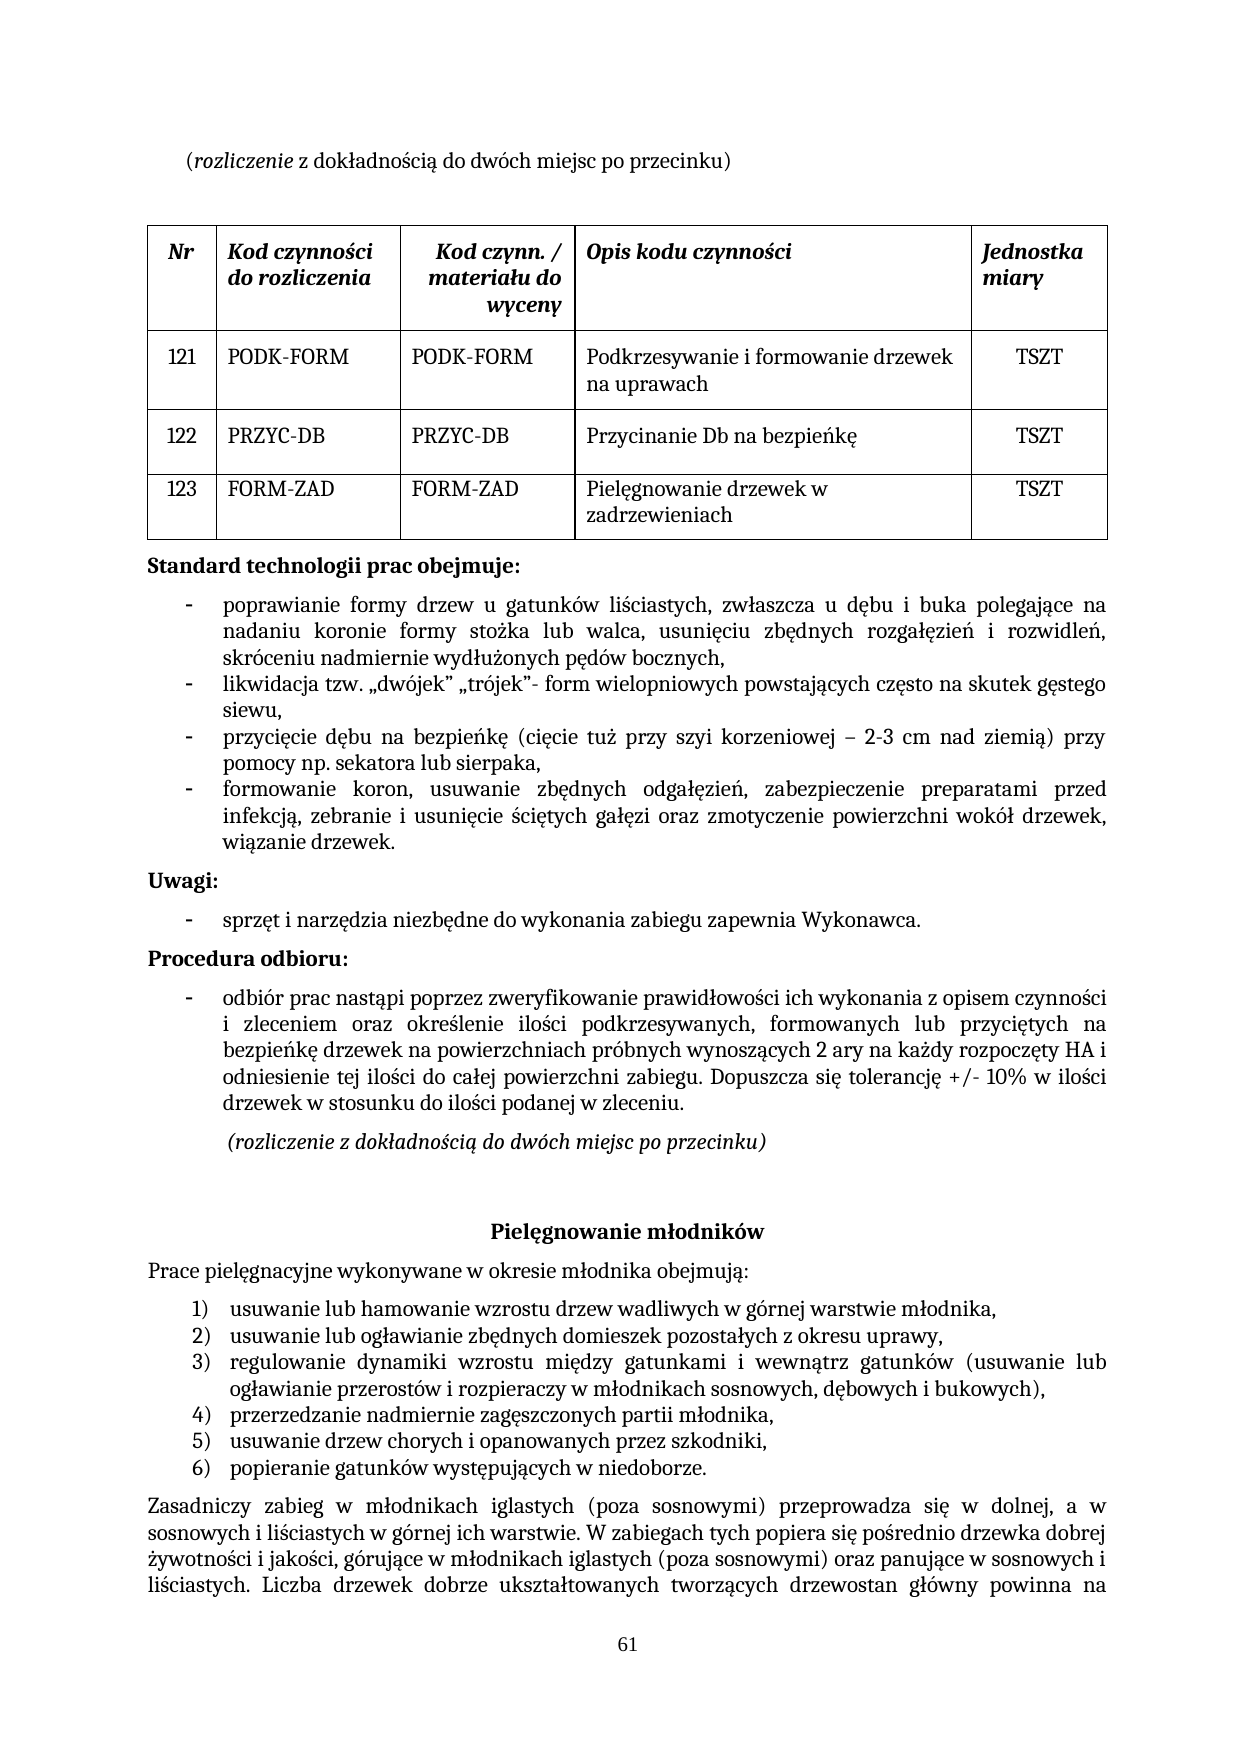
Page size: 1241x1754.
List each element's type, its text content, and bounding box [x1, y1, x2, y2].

list odbiór prac nastąpi poprzez zweryfikowanie prawidłowości ich wykonania z opisem czynności i zleceniem oraz określenie ilości podkrzesywanych, formowanych lub przyciętych na bezpieńkę drzewek na powierzchniach próbnych wynoszących 2 ary na każdy rozpoczęty HA i odniesienie tej ilości do całej powierzchni zabiegu. Dopuszcza się tolerancję +/- 10% w ilości drzewek w stosunku do ilości podanej w zleceniu. [185, 984, 1107, 1116]
list formowanie koron, usuwanie zbędnych odgałęzień, zabezpieczenie preparatami przed infekcją, zebranie i usunięcie ściętych gałęzi oraz zmotyczenie powierzchni wokół drzewek, wiązanie drzewek. [185, 776, 1107, 855]
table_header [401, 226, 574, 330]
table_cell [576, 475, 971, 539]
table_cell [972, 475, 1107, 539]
text Procedura odbioru: [148, 946, 1107, 972]
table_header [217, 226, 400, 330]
text (rozliczenie z dokładnością do dwóch miejsc po przecinku) [148, 148, 1107, 174]
list popieranie gatunków występujących w niedoborze. [192, 1454, 1107, 1481]
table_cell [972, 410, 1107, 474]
list przycięcie dębu na bezpieńkę (cięcie tuż przy szyi korzeniowej – 2-3 cm nad ziemią) przy pomocy np. sekatora lub sierpaka, [185, 723, 1107, 776]
text Prace pielęgnacyjne wykonywane w okresie młodnika obejmują: [148, 1257, 1107, 1284]
list sprzęt i narzędzia niezbędne do wykonania zabiegu zapewnia Wykonawca. [185, 907, 1107, 933]
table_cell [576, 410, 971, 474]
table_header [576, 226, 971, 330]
text (rozliczenie z dokładnością do dwóch miejsc po przecinku) [148, 1129, 1107, 1155]
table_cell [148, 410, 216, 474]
list usuwanie drzew chorych i opanowanych przez szkodniki, [192, 1428, 1107, 1454]
list poprawianie formy drzew u gatunków liściastych, zwłaszcza u dębu i buka polegające na nadaniu koronie formy stożka lub walca, usunięciu zbędnych rozgałęzień i rozwidleń, skróceniu nadmiernie wydłużonych pędów bocznych, [185, 592, 1107, 671]
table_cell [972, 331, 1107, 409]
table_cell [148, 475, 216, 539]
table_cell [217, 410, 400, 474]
text Uwagi: [148, 868, 1107, 894]
list przerzedzanie nadmiernie zagęszczonych partii młodnika, [192, 1402, 1107, 1428]
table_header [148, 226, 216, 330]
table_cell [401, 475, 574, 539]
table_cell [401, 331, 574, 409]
list likwidacja tzw. „dwójek” „trójek”- form wielopniowych powstających często na skutek gęstego siewu, [185, 671, 1107, 723]
list usuwanie lub ogławianie zbędnych domieszek pozostałych z okresu uprawy, [192, 1323, 1107, 1349]
list usuwanie lub hamowanie wzrostu drzew wadliwych w górnej warstwie młodnika, [192, 1296, 1107, 1323]
text Standard technologii prac obejmuje: [148, 553, 1107, 579]
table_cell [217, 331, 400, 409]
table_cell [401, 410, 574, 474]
text Pielęgnowanie młodników [148, 1218, 1107, 1245]
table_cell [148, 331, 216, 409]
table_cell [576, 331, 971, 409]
list regulowanie dynamiki wzrostu między gatunkami i wewnątrz gatunków (usuwanie lub ogławianie przerostów i rozpieraczy w młodnikach sosnowych, dębowych i bukowych), [192, 1349, 1107, 1402]
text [148, 1493, 1107, 1599]
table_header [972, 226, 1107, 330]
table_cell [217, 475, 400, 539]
